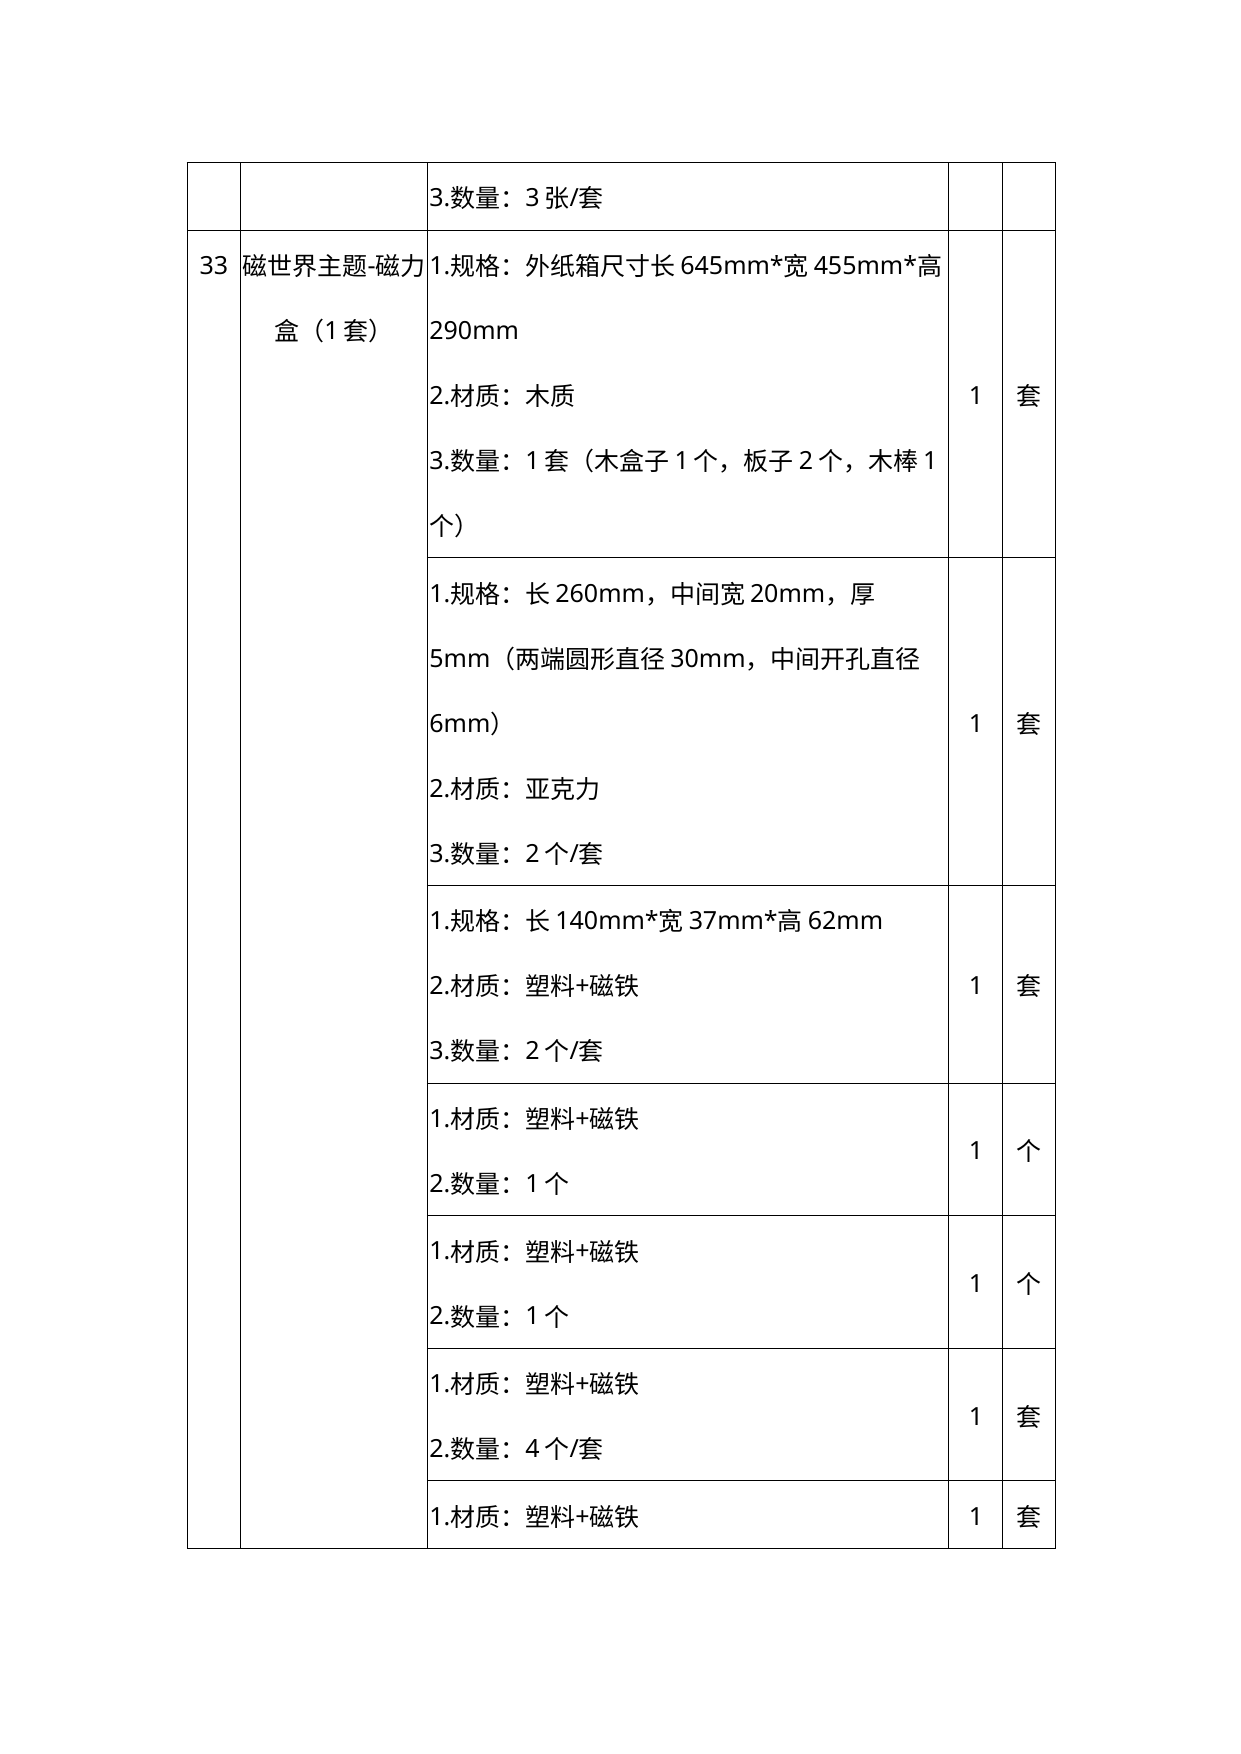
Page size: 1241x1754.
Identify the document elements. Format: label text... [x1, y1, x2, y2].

table_cell 1.材质：塑料+磁铁 2.数量：4个/套 [428, 1349, 948, 1480]
table_cell 套 [1003, 163, 1055, 229]
table_cell 1 [949, 1481, 1002, 1548]
table_cell 1.材质：塑料+磁铁 2.数量：1个 [428, 1084, 948, 1215]
table_cell 1 [949, 1216, 1002, 1348]
table_cell 个 [1003, 1216, 1055, 1348]
table_cell 套 [1003, 1349, 1055, 1480]
table_cell 1.规格：长140mm*宽37mm*高62mm 2.材质：塑料+磁铁 3.数量：2个/套 [428, 886, 948, 1082]
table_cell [428, 163, 948, 229]
table_cell 套 [1003, 1481, 1055, 1548]
table_cell 套 [1003, 231, 1055, 557]
table_cell 套 [1003, 558, 1055, 885]
table_cell 33 [188, 231, 240, 1548]
table_cell 1 [949, 558, 1002, 885]
table_cell 套 [1003, 886, 1055, 1082]
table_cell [428, 1481, 948, 1548]
table_cell 个 [1003, 1084, 1055, 1215]
table_cell 1.规格：长260mm，中间宽20mm，厚5mm（两端圆形直径30mm，中间开孔直径6mm） 2.材质：亚克力 3.数量：2个/套 [428, 558, 948, 885]
table_cell 1.材质：塑料+磁铁 2.数量：1个 [428, 1216, 948, 1348]
table_cell 1.规格：外纸箱尺寸长645mm*宽455mm*高290mm 2.材质：木质 3.数量：1套（木盒子1个，板子2个，木棒1个） [428, 231, 948, 557]
table_cell 1 [949, 1349, 1002, 1480]
table_cell 4 [949, 163, 1002, 229]
table_cell 磁世界主题-磁力盒（1套） [241, 231, 427, 1548]
table_cell 1 [949, 886, 1002, 1082]
table_cell 1 [949, 231, 1002, 557]
table_cell 1 [949, 1084, 1002, 1215]
